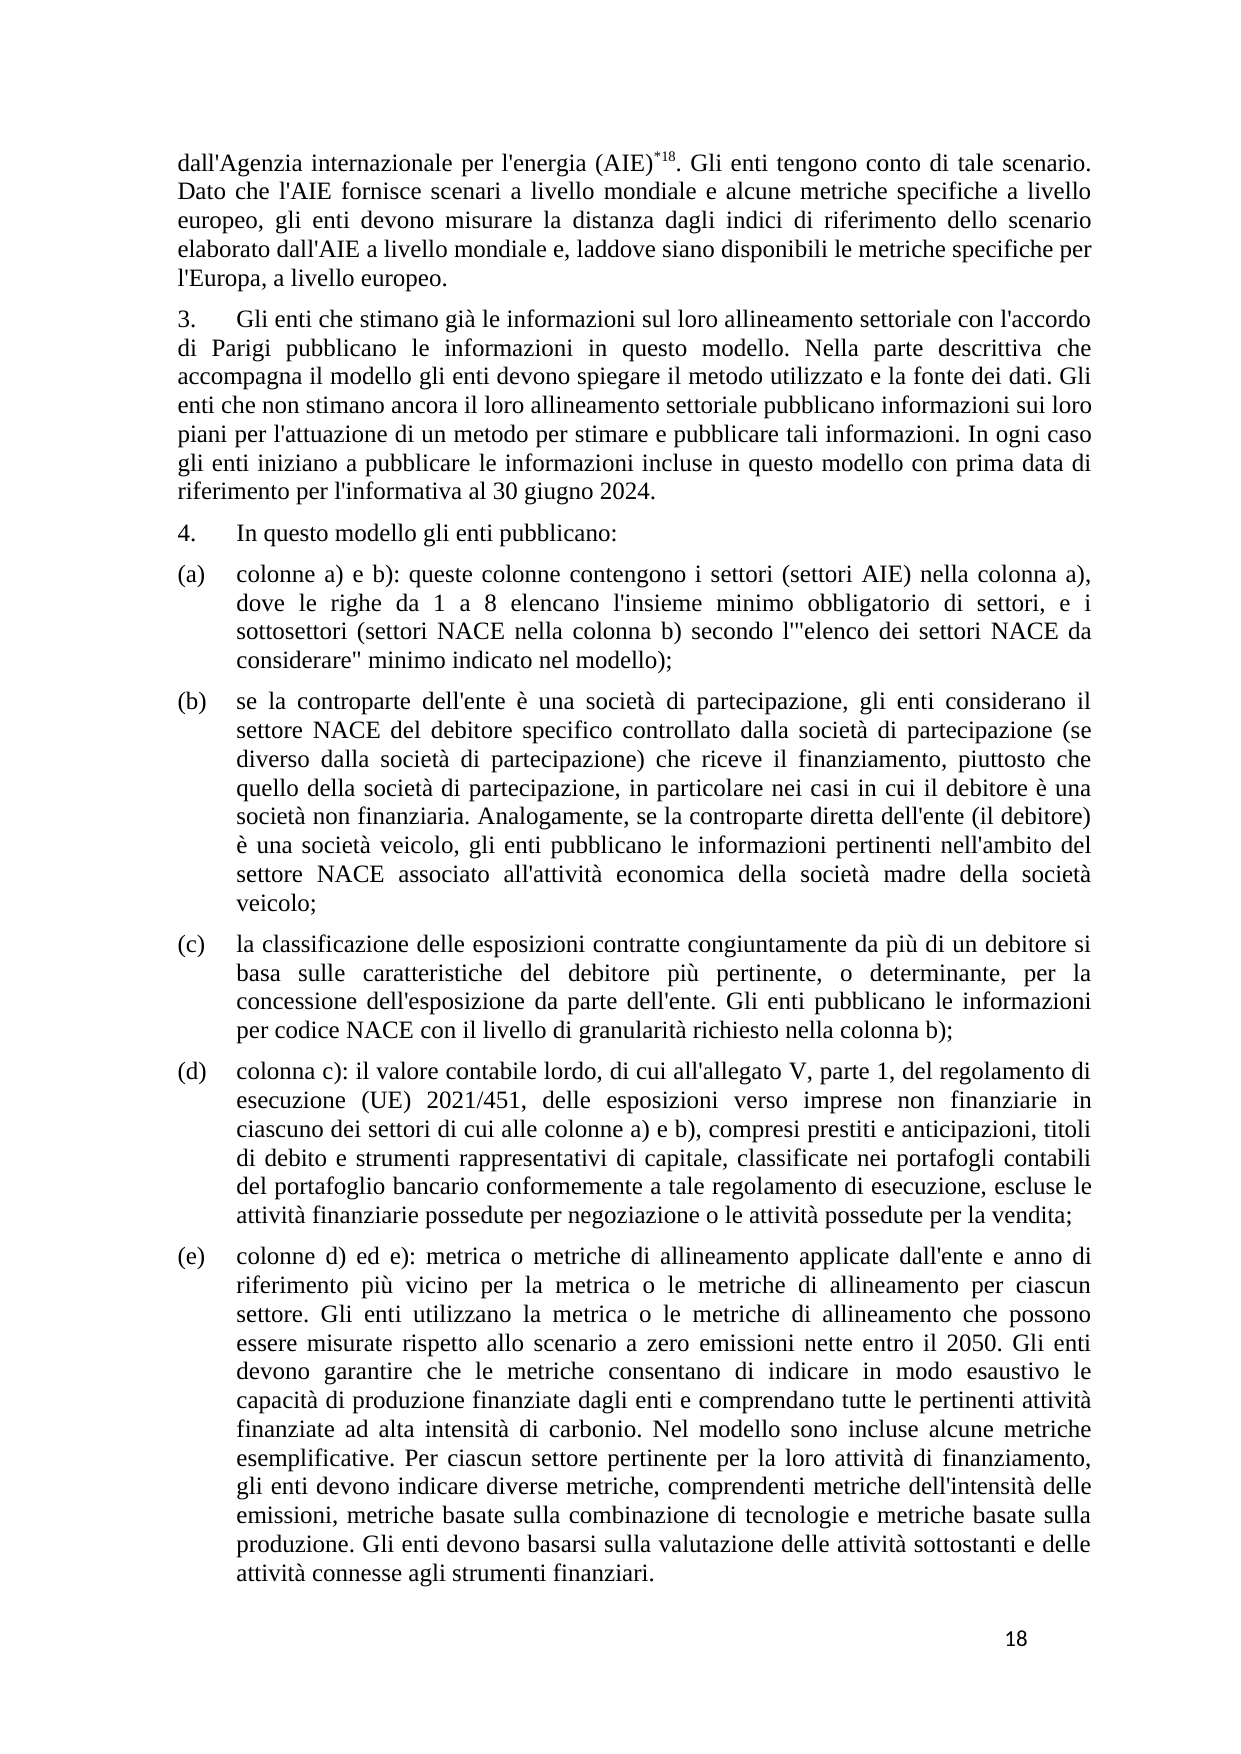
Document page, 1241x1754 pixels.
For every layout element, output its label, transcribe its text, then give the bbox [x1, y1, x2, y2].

list In questo modello gli enti pubblicano: [177, 518, 1092, 546]
list colonne d) ed e): metrica o metriche di allineamento applicate dall'ente e anno di riferimento più vicino per la metrica o le metriche di allineamento per ciascun settore. Gli enti utilizzano la metrica o le metriche di allineamento che possono essere misurate rispetto allo scenario a zero emissioni nette entro il 2050. Gli enti devono garantire che le metriche consentano di indicare in modo esaustivo le capacità di produzione finanziate dagli enti e comprendano tutte le pertinenti attività finanziate ad alta intensità di carbonio. Nel modello sono incluse alcune metriche esemplificative. Per ciascun settore pertinente per la loro attività di finanziamento, gli enti devono indicare diverse metriche, comprendenti metriche dell'intensità delle emissioni, metriche basate sulla combinazione di tecnologie e metriche basate sulla produzione. Gli enti devono basarsi sulla valutazione delle attività sottostanti e delle attività connesse agli strumenti finanziari. [177, 1241, 1092, 1586]
list colonne a) e b): queste colonne contengono i settori (settori AIE) nella colonna a), dove le righe da 1 a 8 elencano l'insieme minimo obbligatorio di settori, e i sottosettori (settori NACE nella colonna b) secondo l'"elenco dei settori NACE da considerare" minimo indicato nel modello); [177, 559, 1092, 674]
list se la controparte dell'ente è una società di partecipazione, gli enti considerano il settore NACE del debitore specifico controllato dalla società di partecipazione (se diverso dalla società di partecipazione) che riceve il finanziamento, piuttosto che quello della società di partecipazione, in particolare nei casi in cui il debitore è una società non finanziaria. Analogamente, se la controparte diretta dell'ente (il debitore) è una società veicolo, gli enti pubblicano le informazioni pertinenti nell'ambito del settore NACE associato all'attività economica della società madre della società veicolo; [177, 686, 1092, 916]
list Gli enti che stimano già le informazioni sul loro allineamento settoriale con l'accordo di Parigi pubblicano le informazioni in questo modello. Nella parte descrittiva che accompagna il modello gli enti devono spiegare il metodo utilizzato e la fonte dei dati. Gli enti che non stimano ancora il loro allineamento settoriale pubblicano informazioni sui loro piani per l'attuazione di un metodo per stimare e pubblicare tali informazioni. In ogni caso gli enti iniziano a pubblicare le informazioni incluse in questo modello con prima data di riferimento per l'informativa al 30 giugno 2024. [177, 304, 1092, 505]
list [177, 148, 1092, 291]
list colonna c): il valore contabile lordo, di cui all'allegato V, parte 1, del regolamento di esecuzione (UE) 2021/451, delle esposizioni verso imprese non finanziarie in ciascuno dei settori di cui alle colonne a) e b), compresi prestiti e anticipazioni, titoli di debito e strumenti rappresentativi di capitale, classificate nei portafogli contabili del portafoglio bancario conformemente a tale regolamento di esecuzione, escluse le attività finanziarie possedute per negoziazione o le attività possedute per la vendita; [177, 1056, 1092, 1229]
list la classificazione delle esposizioni contratte congiuntamente da più di un debitore si basa sulle caratteristiche del debitore più pertinente, o determinante, per la concessione dell'esposizione da parte dell'ente. Gli enti pubblicano le informazioni per codice NACE con il livello di granularità richiesto nella colonna b); [177, 929, 1092, 1044]
